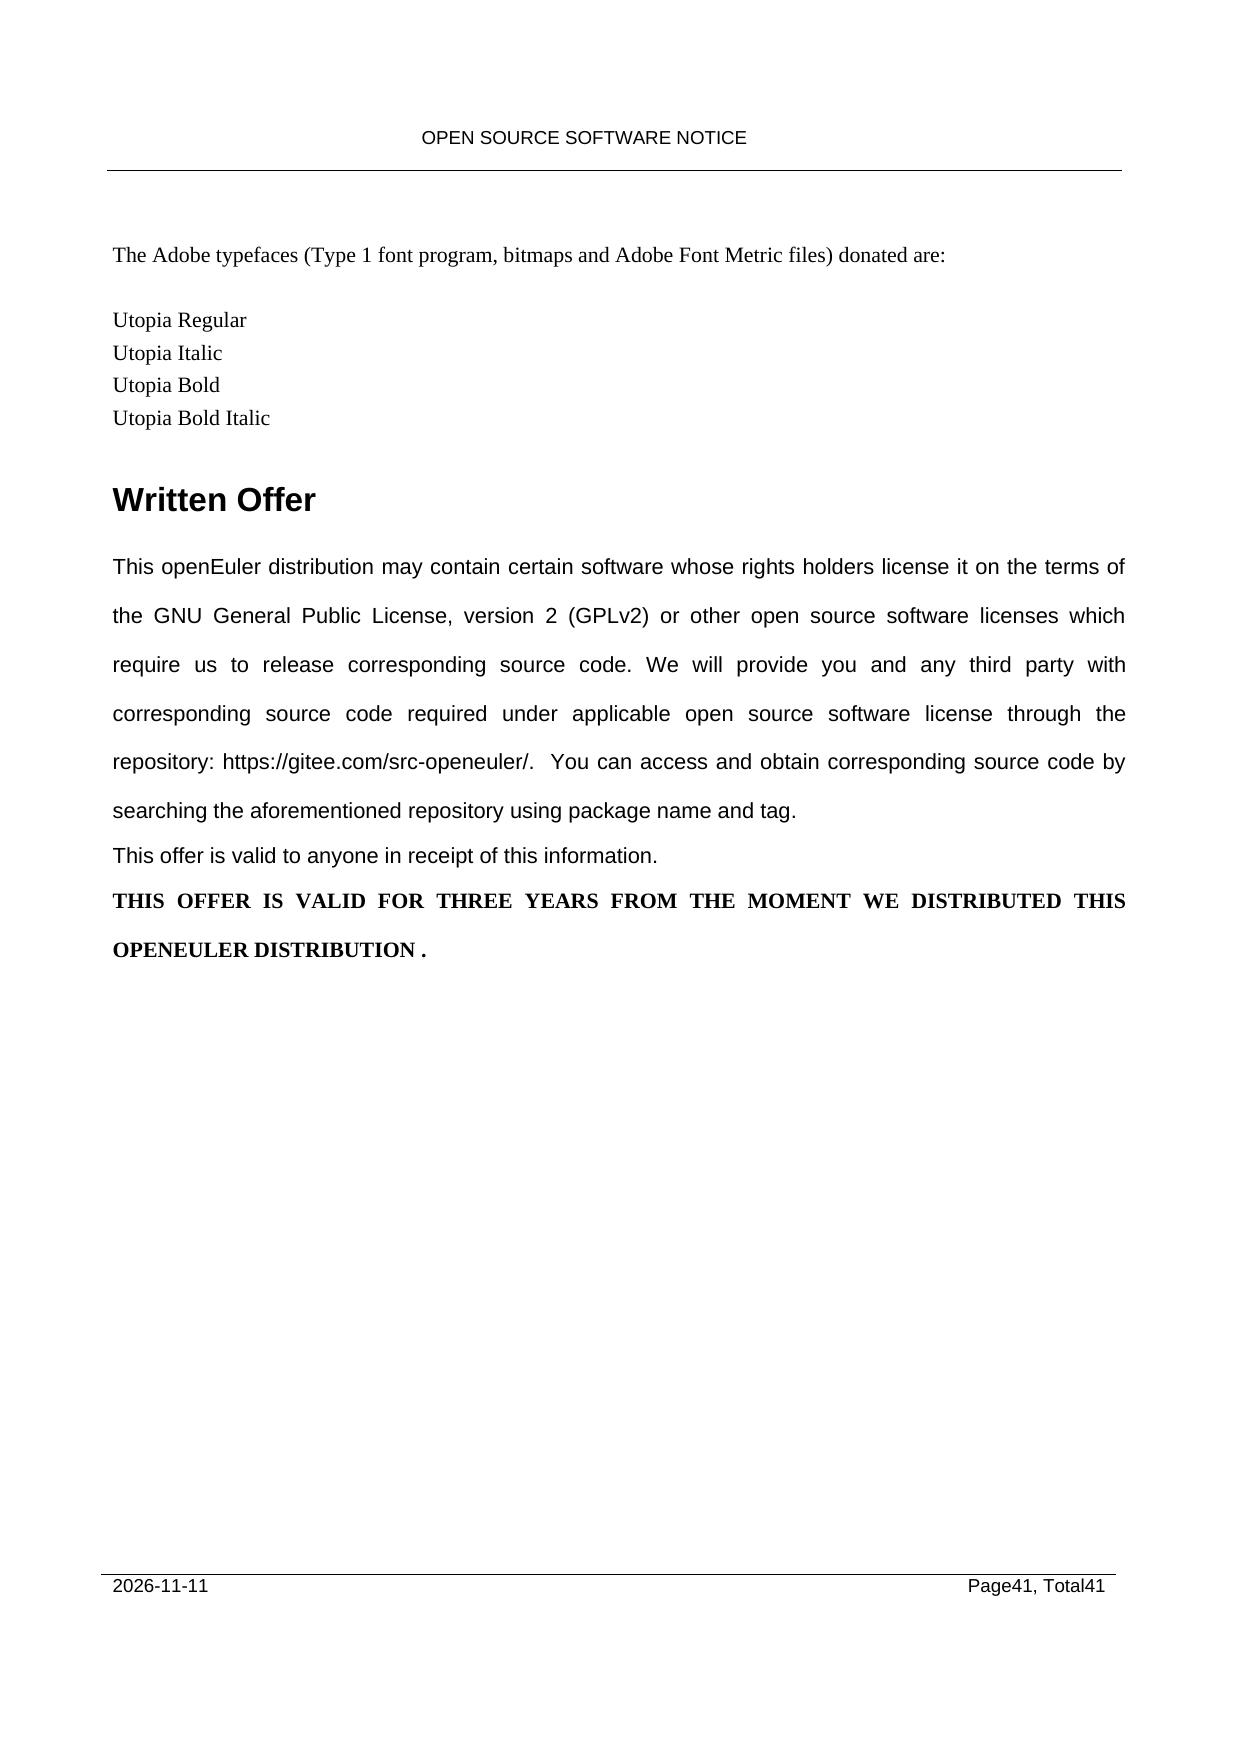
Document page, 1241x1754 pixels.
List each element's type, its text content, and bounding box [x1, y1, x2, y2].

text This offer is valid to anyone in receipt of this information. [112, 839, 1128, 872]
text This openEuler distribution may contain certain software whose rights holders license it on the terms of the GNU General Public License, version 2 (GPLv2) or other open source software licenses which require us to release corresponding source code. We will provide you and any third party with corresponding source code required under applicable open source software license through the repository: https://gitee.com/src-openeuler/. You can access and obtain corresponding source code by searching the aforementioned repository using package name and tag. [112, 551, 1128, 827]
text Utopia Italic [112, 336, 1128, 369]
text THIS OFFER IS VALID FOR THREE YEARS FROM THE MOMENT WE DISTRIBUTED THIS OPENEULER DISTRIBUTION . [112, 884, 1128, 966]
text Written Offer [112, 466, 1128, 531]
text Utopia Bold Italic [112, 401, 1128, 466]
text Utopia Bold [112, 369, 1128, 401]
text The Adobe typefaces (Type 1 font program, bitmaps and Adobe Font Metric files) donated are: [112, 239, 1128, 271]
text Utopia Regular [112, 304, 1128, 336]
